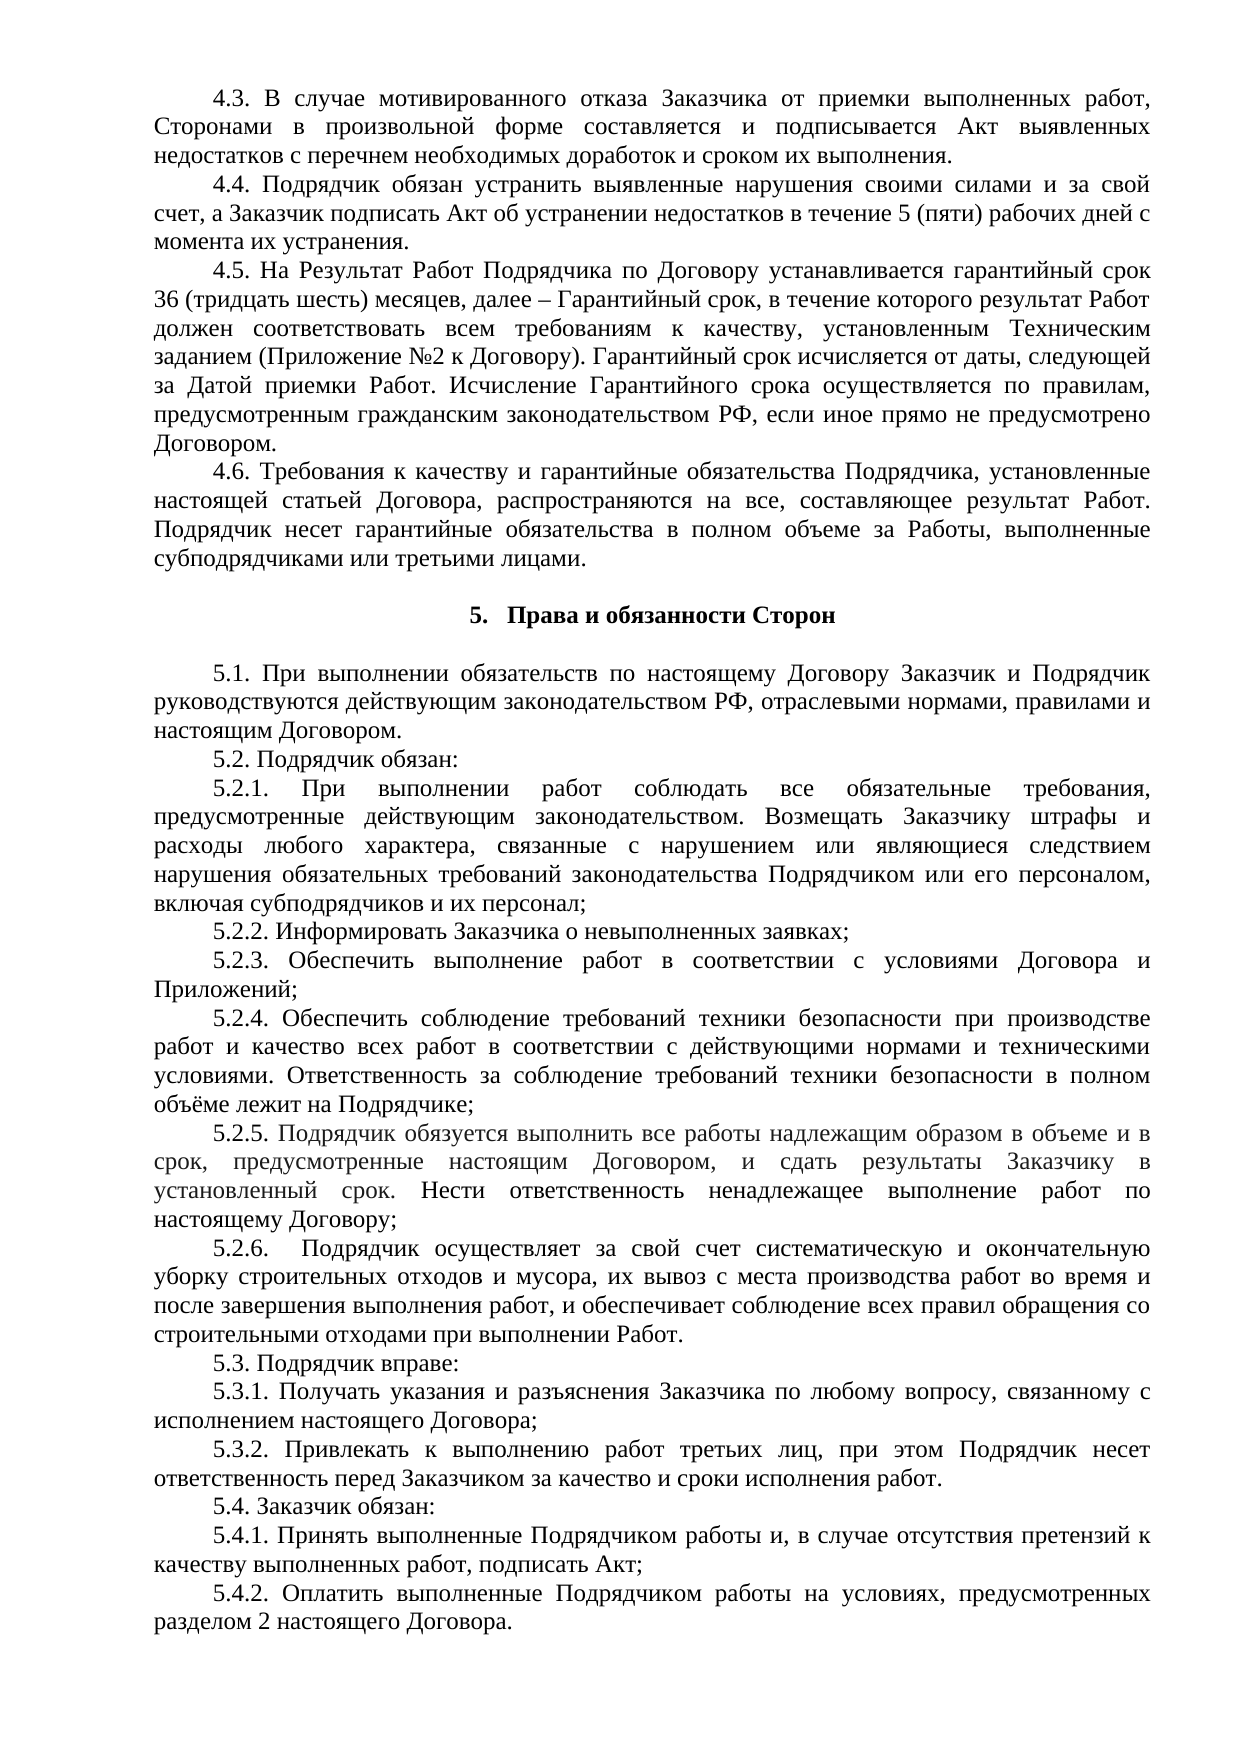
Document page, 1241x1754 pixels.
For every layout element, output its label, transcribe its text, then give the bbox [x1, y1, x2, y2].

text 5.3.2. Привлекать к выполнению работ третьих лиц, при этом Подрядчик несет ответственность перед Заказчиком за качество и сроки исполнения работ. [153, 1434, 1152, 1491]
text 5.1. При выполнении обязательств по настоящему Договору Заказчик и Подрядчик руководствуются действующим законодательством РФ, отраслевыми нормами, правилами и настоящим Договором. [153, 658, 1152, 744]
text 5.4.2. Оплатить выполненные Подрядчиком работы на условиях, предусмотренных разделом 2 настоящего Договора. [153, 1578, 1152, 1635]
text 5.2. Подрядчик обязан: [153, 744, 1152, 773]
text 5.2.1. При выполнении работ соблюдать все обязательные требования, предусмотренные действующим законодательством. Возмещать Заказчику штрафы и расходы любого характера, связанные с нарушением или являющиеся следствием нарушения обязательных требований законодательства Подрядчиком или его персоналом, включая субподрядчиков и их персонал; [153, 773, 1152, 916]
text 5.2.3. Обеспечить выполнение работ в соответствии с условиями Договора и Приложений; [153, 945, 1152, 1003]
text 5.2.4. Обеспечить соблюдение требований техники безопасности при производстве работ и качество всех работ в соответствии с действующими нормами и техническими условиями. Ответственность за соблюдение требований техники безопасности в полном объёме лежит на Подрядчике; [153, 1003, 1152, 1118]
text 5.4. Заказчик обязан: [153, 1491, 1152, 1520]
text 4.6. Требования к качеству и гарантийные обязательства Подрядчика, установленные настоящей статьей Договора, распространяются на все, составляющее результат Работ. Подрядчик несет гарантийные обязательства в полном объеме за Работы, выполненные субподрядчиками или третьими лицами. [153, 456, 1152, 571]
list Подрядчик осуществляет за свой счет систематическую и окончательную уборку строительных отходов и мусора, их вывоз с места производства работ во время и после завершения выполнения работ, и обеспечивает соблюдение всех правил обращения со строительными отходами при выполнении Работ. [153, 1233, 1152, 1348]
text 4.3. В случае мотивированного отказа Заказчика от приемки выполненных работ, Сторонами в произвольной форме составляется и подписывается Акт выявленных недостатков с перечнем необходимых доработок и сроком их выполнения. [153, 83, 1152, 169]
text 5.4.1. Принять выполненные Подрядчиком работы и, в случае отсутствия претензий к качеству выполненных работ, подписать Акт; [153, 1520, 1152, 1578]
text 5.3. Подрядчик вправе: [153, 1348, 1152, 1376]
list Права и обязанности Сторон [153, 600, 1152, 629]
text 4.4. Подрядчик обязан устранить выявленные нарушения своими силами и за свой счет, а Заказчик подписать Акт об устранении недостатков в течение 5 (пяти) рабочих дней с момента их устранения. [153, 169, 1152, 255]
text 5.2.2. Информировать Заказчика о невыполненных заявках; [153, 916, 1152, 945]
text 5.3.1. Получать указания и разъяснения Заказчика по любому вопросу, связанному с исполнением настоящего Договора; [153, 1376, 1152, 1434]
text 4.5. На Результат Работ Подрядчика по Договору устанавливается гарантийный срок 36 (тридцать шесть) месяцев, далее – Гарантийный срок, в течение которого результат Работ должен соответствовать всем требованиям к качеству, установленным Техническим заданием (Приложение №2 к Договору). Гарантийный срок исчисляется от даты, следующей за Датой приемки Работ. Исчисление Гарантийного срока осуществляется по правилам, предусмотренным гражданским законодательством РФ, если иное прямо не предусмотрено Договором. [153, 255, 1152, 456]
text 5.2.5. Подрядчик обязуется выполнить все работы надлежащим образом в объеме и в срок, предусмотренные настоящим Договором, и сдать результаты Заказчику в установленный срок. Нести ответственность ненадлежащее выполнение работ по настоящему Договору; [153, 1118, 1152, 1233]
